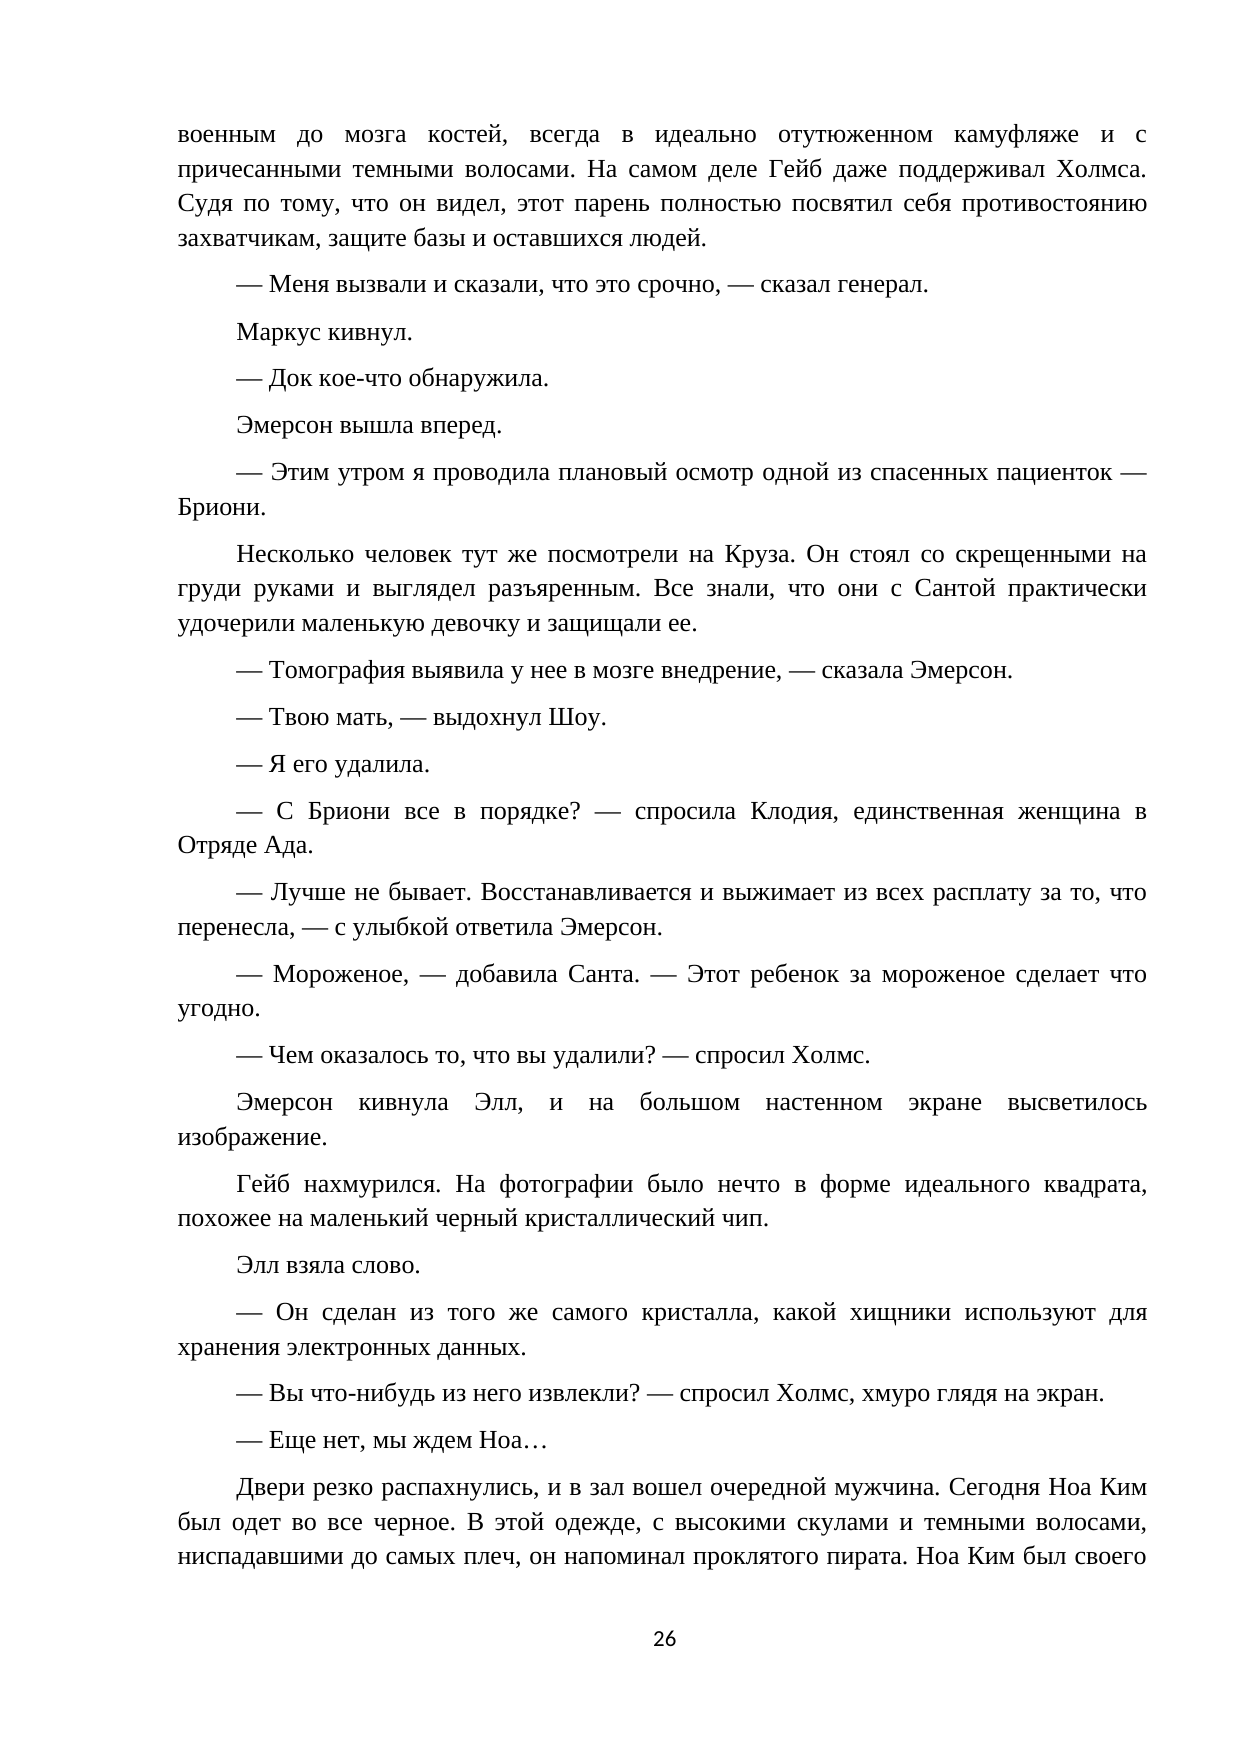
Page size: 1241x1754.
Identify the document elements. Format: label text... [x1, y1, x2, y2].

text — Док кое-что обнаружила. [177, 362, 1149, 392]
text Маркус кивнул. [177, 316, 1149, 346]
text Эмерсон вышла вперед. [177, 409, 1149, 439]
text — С Бриони все в порядке? — спросила Клодия, единственная женщина в Отряде Ада. [177, 795, 1149, 859]
text — Томография выявила у нее в мозге внедрение, — сказала Эмерсон. [177, 654, 1149, 684]
text — Я его удалила. [177, 748, 1149, 778]
text — Мороженое, — добавила Санта. — Этот ребенок за мороженое сделает что угодно. [177, 958, 1149, 1022]
text Гейб нахмурился. На фотографии было нечто в форме идеального квадрата, похожее на маленький черный кристаллический чип. [177, 1168, 1149, 1232]
text — Вы что-нибудь из него извлекли? — спросил Холмс, хмуро глядя на экран. [177, 1377, 1149, 1407]
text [177, 1471, 1149, 1570]
text — Еще нет, мы ждем Ноа… [177, 1424, 1149, 1454]
text — Лучше не бывает. Восстанавливается и выжимает из всех расплату за то, что перенесла, — с улыбкой ответила Эмерсон. [177, 876, 1149, 941]
text — Этим утром я проводила плановый осмотр одной из спасенных пациенток — Бриони. [177, 456, 1149, 521]
text — Он сделан из того же самого кристалла, какой хищники используют для хранения электронных данных. [177, 1296, 1149, 1361]
text Несколько человек тут же посмотрели на Круза. Он стоял со скрещенными на груди руками и выглядел разъяренным. Все знали, что они с Сантой практически удочерили маленькую девочку и защищали ее. [177, 538, 1149, 637]
text Эмерсон кивнула Элл, и на большом настенном экране высветилось изображение. [177, 1086, 1149, 1151]
text — Меня вызвали и сказали, что это срочно, — сказал генерал. [177, 268, 1149, 298]
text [177, 118, 1149, 252]
text — Твою мать, — выдохнул Шоу. [177, 701, 1149, 731]
text Элл взяла слово. [177, 1249, 1149, 1279]
text — Чем оказалось то, что вы удалили? — спросил Холмс. [177, 1039, 1149, 1069]
